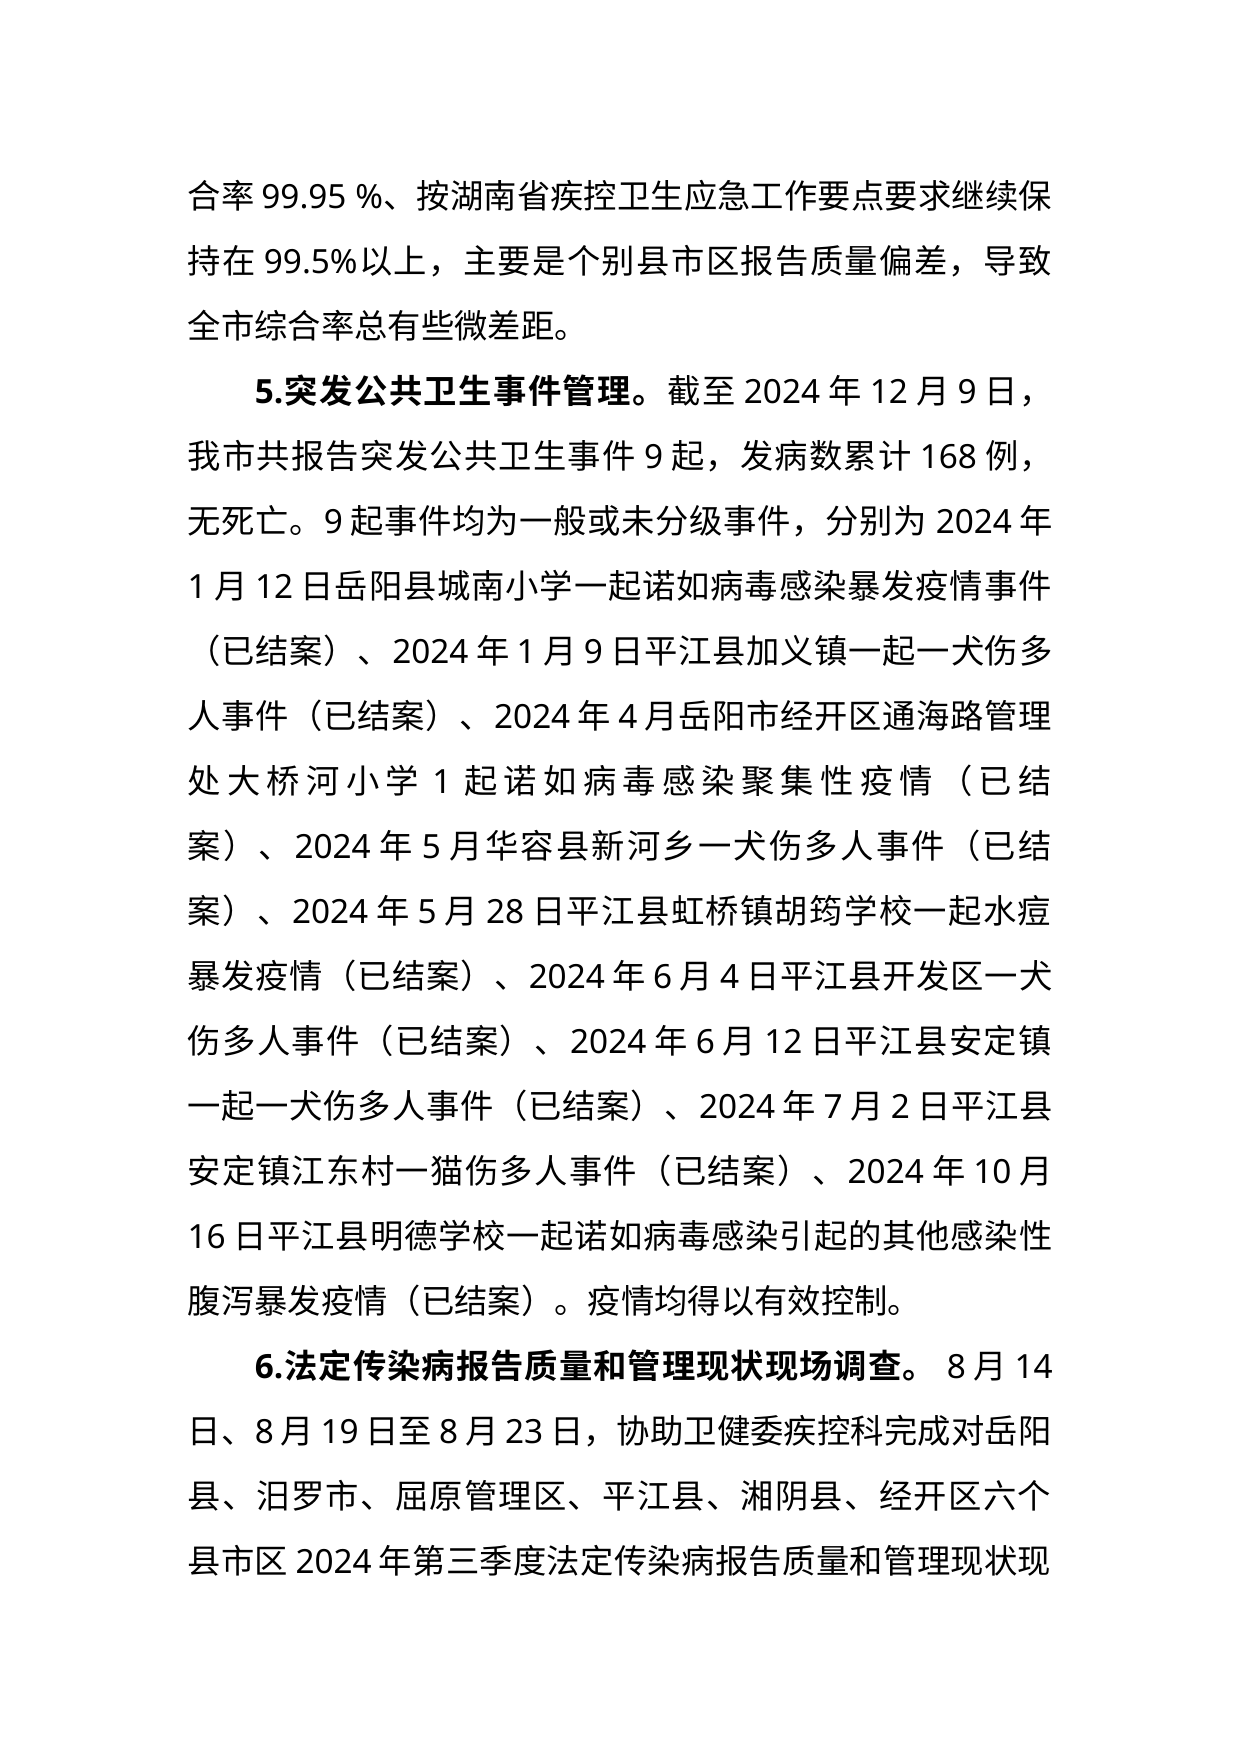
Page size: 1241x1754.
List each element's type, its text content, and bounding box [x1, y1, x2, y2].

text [187, 1332, 1053, 1592]
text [187, 162, 1053, 357]
text 5.突发公共卫生事件管理。截至2024年12月9日，我市共报告突发公共卫生事件9起，发病数累计168例，无死亡。9起事件均为一般或未分级事件，分别为2024年1月12日岳阳县城南小学一起诺如病毒感染暴发疫情事件（已结案）、2024年1月9日平江县加义镇一起一犬伤多人事件（已结案）、2024年4月岳阳市经开区通海路管理处大桥河小学1起诺如病毒感染聚集性疫情（已结案）、2024年5月华容县新河乡一犬伤多人事件（已结案）、2024年5月28日平江县虹桥镇胡筠学校一起水痘暴发疫情（已结案）、2024年6月4日平江县开发区一犬伤多人事件（已结案）、2024年6月12日平江县安定镇一起一犬伤多人事件（已结案）、2024年7月2日平江县安定镇江东村一猫伤多人事件（已结案）、2024年10月16日平江县明德学校一起诺如病毒感染引起的其他感染性腹泻暴发疫情（已结案）。疫情均得以有效控制。 [187, 357, 1053, 1332]
